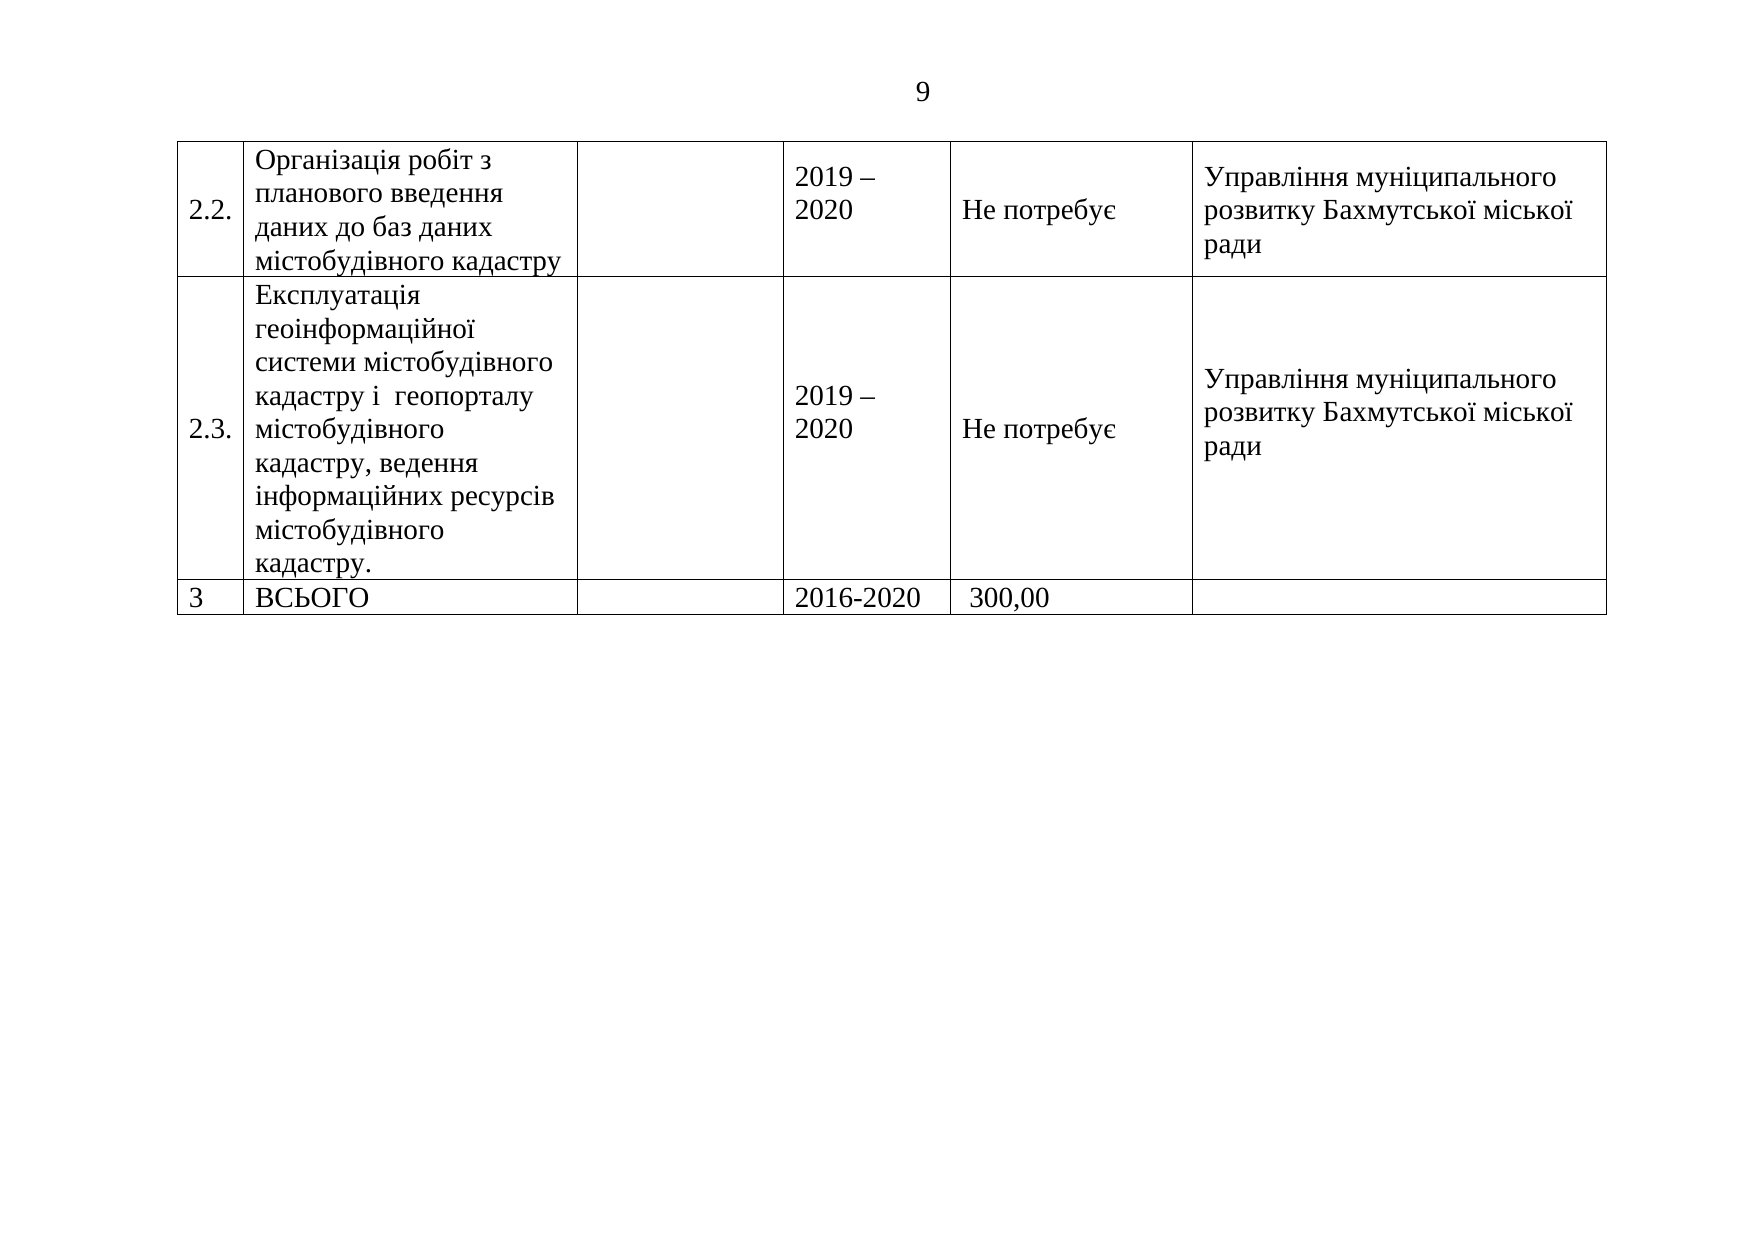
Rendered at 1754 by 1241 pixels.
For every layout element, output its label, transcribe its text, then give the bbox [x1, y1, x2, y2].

table_cell 2.3. [178, 277, 243, 579]
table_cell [1193, 142, 1606, 276]
table_cell 2019 – 2020 [784, 142, 950, 276]
table_cell [578, 277, 783, 579]
table_cell Експлуатація геоінформаційної системи містобудівного кадастру і геопорталу містобудівного кадастру, ведення інформаційних ресурсів містобудівного кадастру. [244, 277, 577, 579]
table_cell Не потребує [951, 142, 1192, 276]
table_cell [578, 142, 783, 276]
table_cell Управління муніципального розвитку Бахмутської міської ради [1193, 277, 1606, 579]
table_cell 300,00 [951, 580, 1192, 614]
table_cell ВСЬОГО [244, 580, 577, 614]
table_cell 2019 – 2020 [784, 277, 950, 579]
table_cell 3 [178, 580, 243, 614]
table_cell Не потребує [951, 277, 1192, 579]
table_cell 2016-2020 [784, 580, 950, 614]
table_cell Організація робіт з планового введення даних до баз даних містобудівного кадастру [244, 142, 577, 276]
table_cell [578, 580, 783, 614]
table_cell 2.2. [178, 142, 243, 276]
table_cell [1193, 580, 1606, 614]
